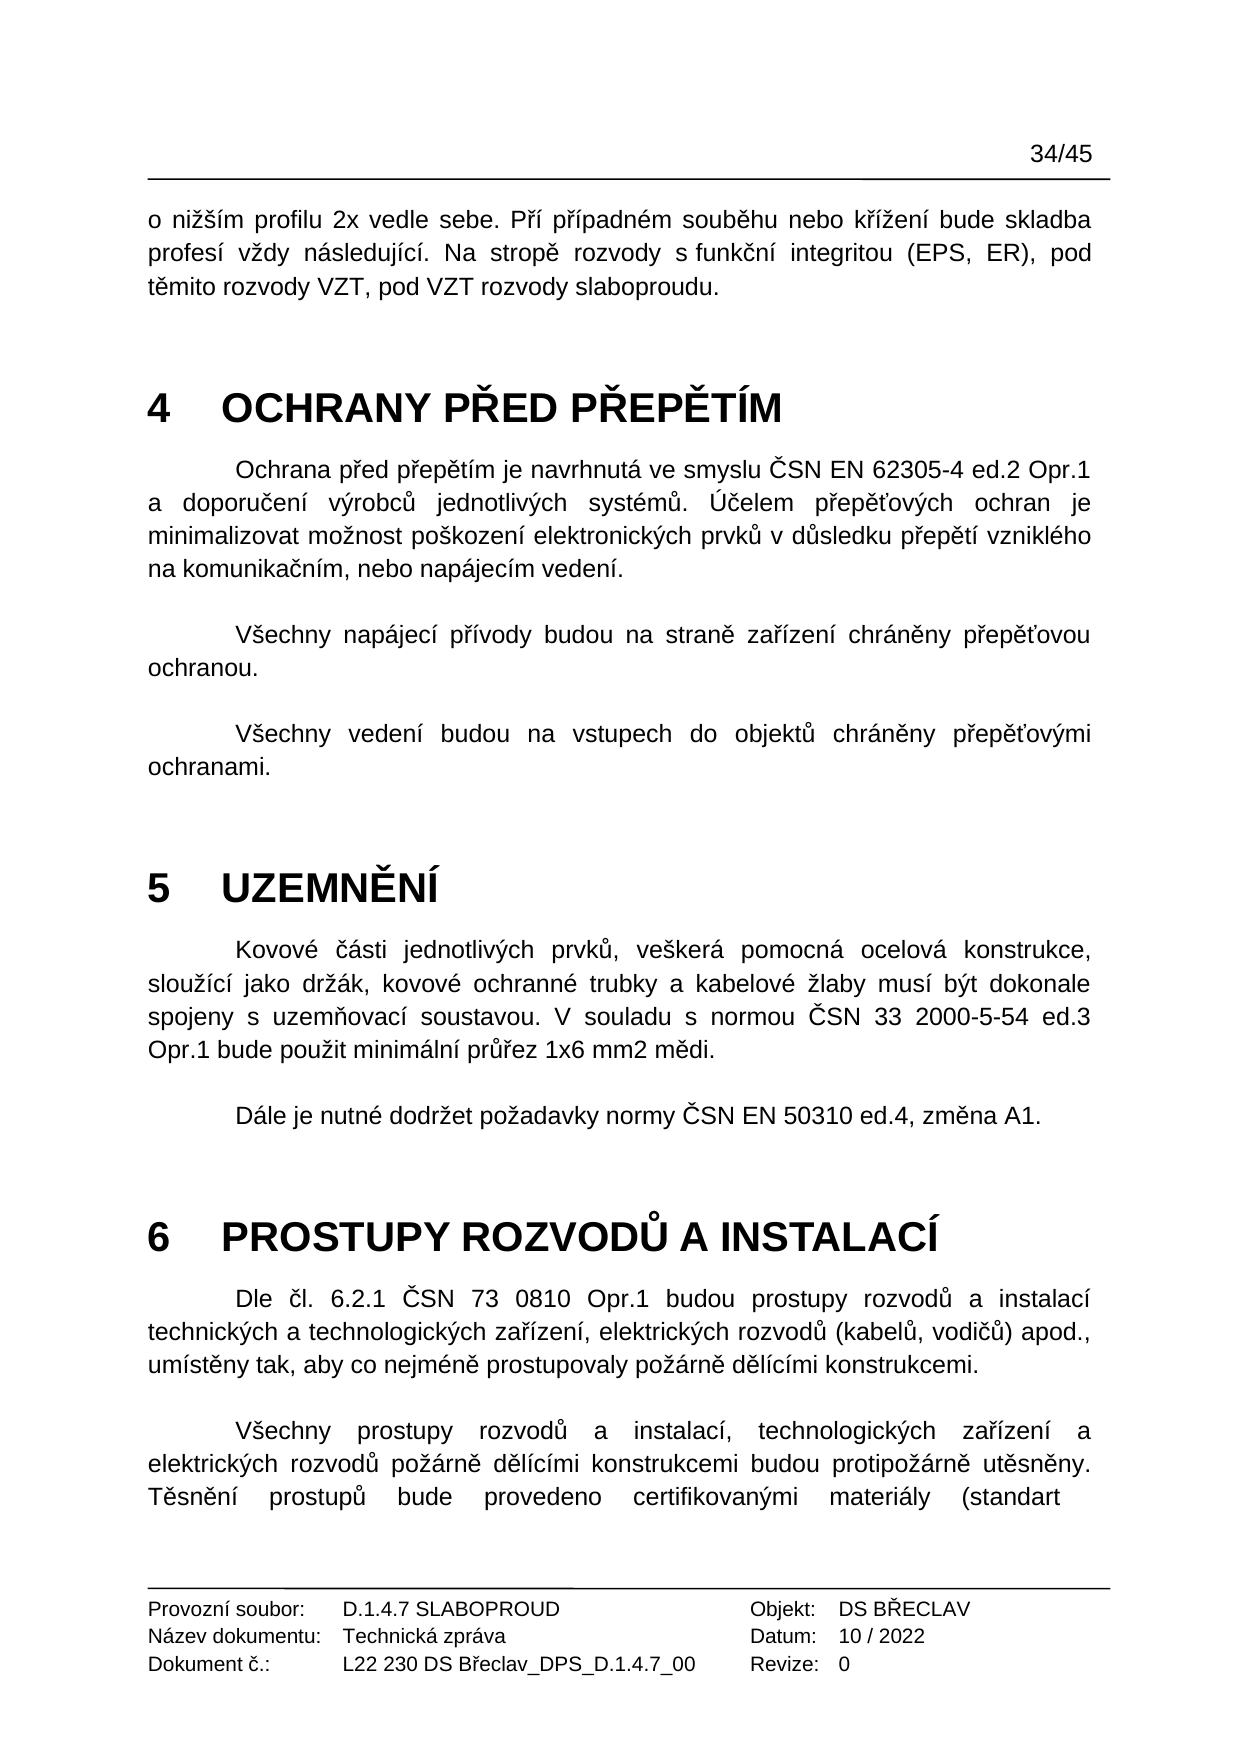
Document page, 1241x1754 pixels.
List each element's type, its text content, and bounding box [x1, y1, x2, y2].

subtitle Ochrany před přepětím [148, 383, 1092, 431]
text Dle čl. 6.2.1 ČSN 73 0810 Opr.1 budou prostupy rozvodů a instalací technických a technologických zařízení, elektrických rozvodů (kabelů, vodičů) apod., umístěny tak, aby co nejméně prostupovaly požárně dělícími konstrukcemi. [148, 1284, 1092, 1379]
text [148, 205, 1092, 300]
text Všechny napájecí přívody budou na straně zařízení chráněny přepěťovou ochranou. [148, 620, 1092, 682]
subtitle Uzemnění [148, 864, 1092, 912]
text Kovové části jednotlivých prvků, veškerá pomocná ocelová konstrukce, sloužící jako držák, kovové ochranné trubky a kabelové žlaby musí být dokonale spojeny s uzemňovací soustavou. V souladu s normou ČSN 33 2000-5-54 ed.3 Opr.1 bude použit minimální průřez 1x6 mm2 mědi. [148, 936, 1092, 1063]
subtitle Prostupy rozvodů a instalací [148, 1212, 1092, 1260]
text Všechny vedení budou na vstupech do objektů chráněny přepěťovými ochranami. [148, 719, 1092, 781]
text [148, 1416, 1092, 1511]
text Ochrana před přepětím je navrhnutá ve smyslu ČSN EN 62305-4 ed.2 Opr.1 a doporučení výrobců jednotlivých systémů. Účelem přepěťových ochran je minimalizovat možnost poškození elektronických prvků v důsledku přepětí vzniklého na komunikačním, nebo napájecím vedení. [148, 455, 1092, 583]
text Dále je nutné dodržet požadavky normy ČSN EN 50310 ed.4, změna A1. [148, 1101, 1092, 1129]
